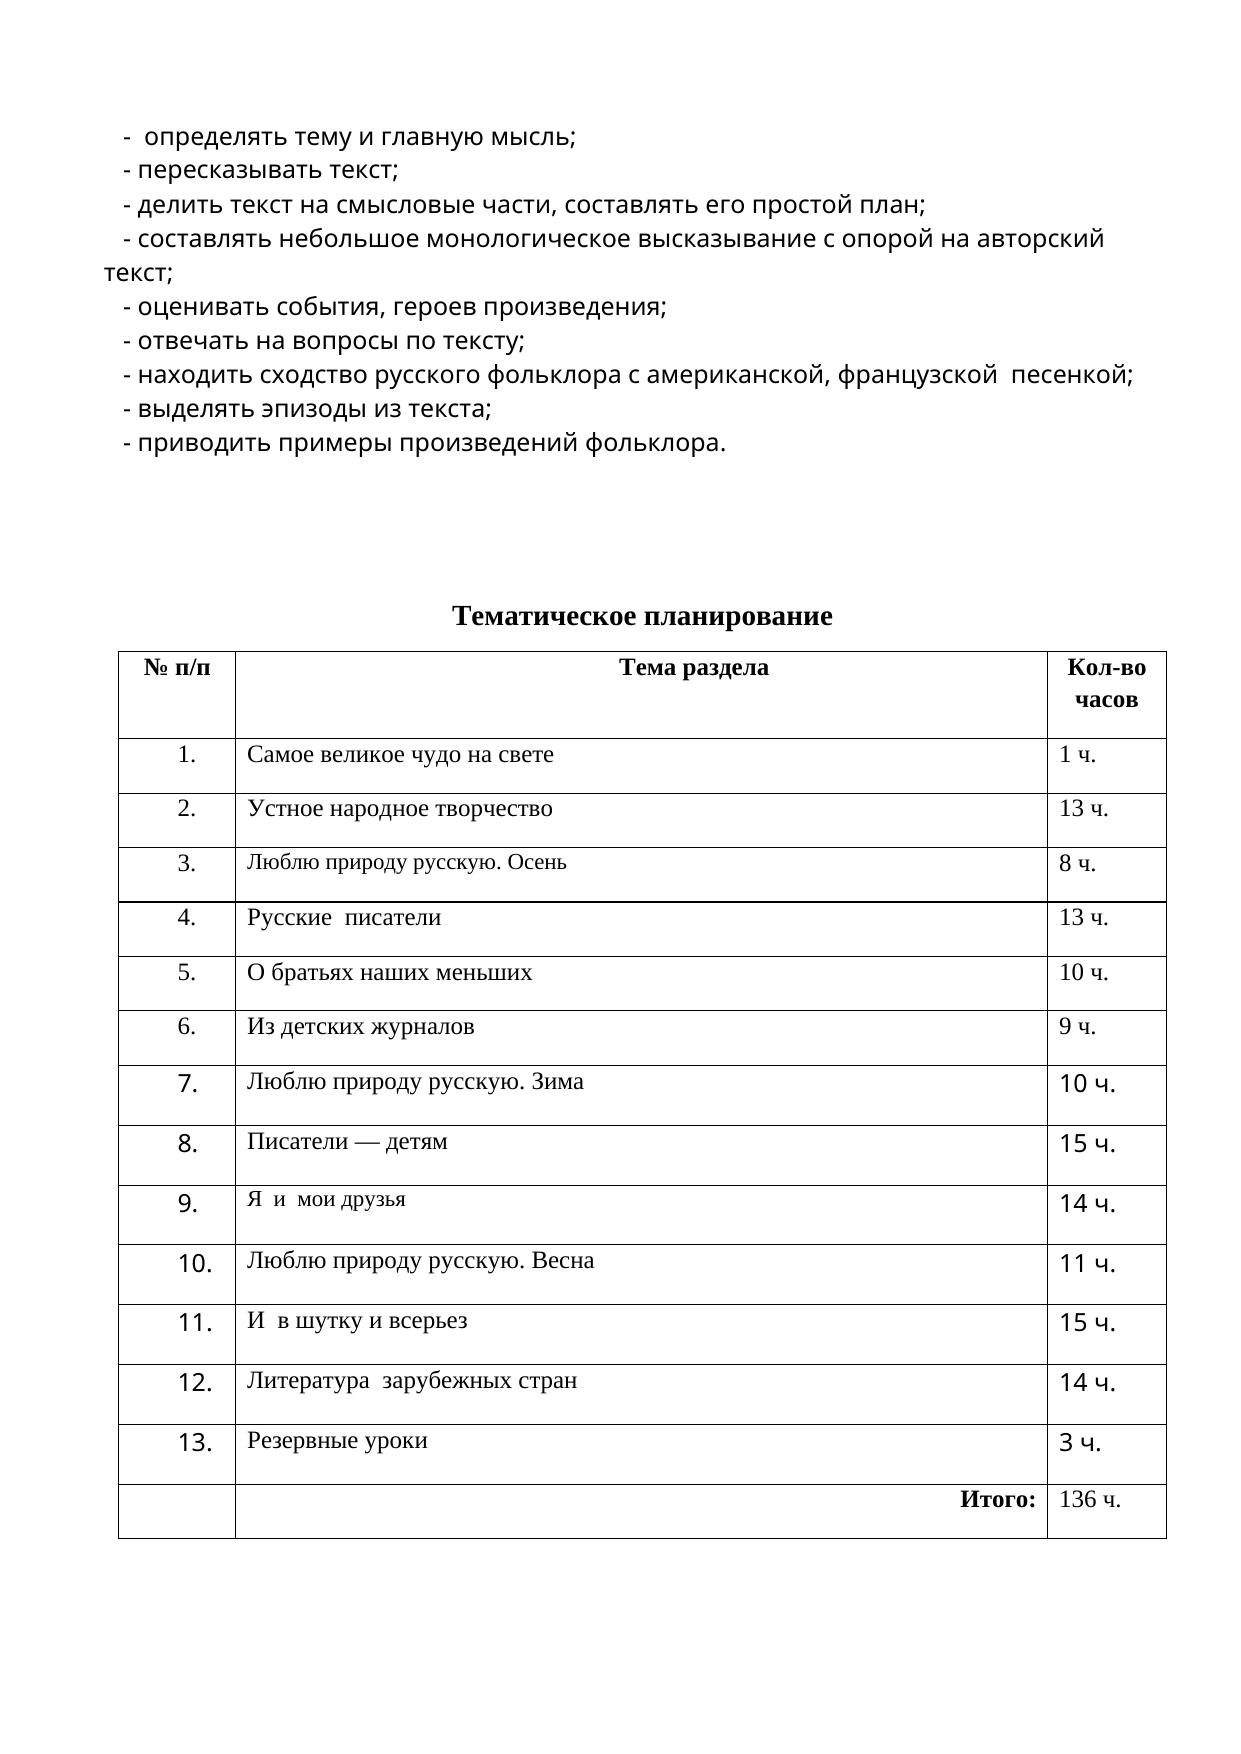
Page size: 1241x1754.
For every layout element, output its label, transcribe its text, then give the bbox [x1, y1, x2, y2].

table_cell 8 ч. [1048, 848, 1166, 901]
table_cell [119, 1011, 235, 1065]
table_cell Люблю природу русскую. Зима [236, 1066, 1047, 1125]
table_cell Русские писатели [236, 903, 1047, 956]
text - делить текст на смысловые части, составлять его простой план; [103, 186, 1181, 220]
table_cell [119, 903, 235, 956]
table_cell 3 ч. [1048, 1425, 1166, 1483]
table_cell 14 ч. [1048, 1186, 1166, 1244]
table_cell [119, 848, 235, 901]
text - пересказывать текст; [103, 152, 1181, 186]
table_cell [119, 1126, 235, 1184]
table_cell [119, 739, 235, 792]
table_cell Я и мои друзья [236, 1186, 1047, 1244]
table_cell 1 ч. [1048, 739, 1166, 792]
text - определять тему и главную мысль; [103, 118, 1181, 152]
text - отвечать на вопросы по тексту; [103, 322, 1181, 357]
table_cell [119, 1245, 235, 1304]
table_cell 13 ч. [1048, 794, 1166, 847]
table_cell [119, 1425, 235, 1483]
table_cell 13 ч. [1048, 903, 1166, 956]
table_cell 14 ч. [1048, 1365, 1166, 1424]
table_cell Писатели — детям [236, 1126, 1047, 1184]
table_header № п/п [119, 652, 235, 738]
table_cell Из детских журналов [236, 1011, 1047, 1065]
text - выделять эпизоды из текста; [103, 391, 1181, 425]
table_cell Люблю природу русскую. Осень [236, 848, 1047, 901]
table_cell [119, 957, 235, 1010]
table_cell 136 ч. [1048, 1485, 1166, 1538]
table_cell 10 ч. [1048, 957, 1166, 1010]
table_cell 9 ч. [1048, 1011, 1166, 1065]
table_cell [119, 1365, 235, 1424]
text - составлять небольшое монологическое высказывание с опорой на авторский текст; [103, 220, 1181, 288]
table_cell 10 ч. [1048, 1066, 1166, 1125]
table_cell [119, 1485, 235, 1538]
table_cell Литература зарубежных стран [236, 1365, 1047, 1424]
text - приводить примеры произведений фольклора. [103, 425, 1181, 459]
table_cell [119, 1186, 235, 1244]
table_cell [119, 1066, 235, 1125]
table_header Тема раздела [236, 652, 1047, 738]
table_cell И в шутку и всерьез [236, 1305, 1047, 1364]
table_cell 15 ч. [1048, 1305, 1166, 1364]
table_cell [119, 794, 235, 847]
table_cell 15 ч. [1048, 1126, 1166, 1184]
table_cell Люблю природу русскую. Весна [236, 1245, 1047, 1304]
table_cell Самое великое чудо на свете [236, 739, 1047, 792]
table_cell [119, 1305, 235, 1364]
text - оценивать события, героев произведения; [103, 288, 1181, 322]
table_cell Итого: [236, 1485, 1047, 1538]
table_cell О братьях наших меньших [236, 957, 1047, 1010]
table_cell 11 ч. [1048, 1245, 1166, 1304]
table_cell Устное народное творчество [236, 794, 1047, 847]
table_header Кол-во часов [1048, 652, 1166, 738]
table_cell Резервные уроки [236, 1425, 1047, 1483]
text Тематическое планирование [44, 598, 1181, 631]
text - находить сходство русского фольклора с американской, французской песенкой; [103, 357, 1181, 391]
